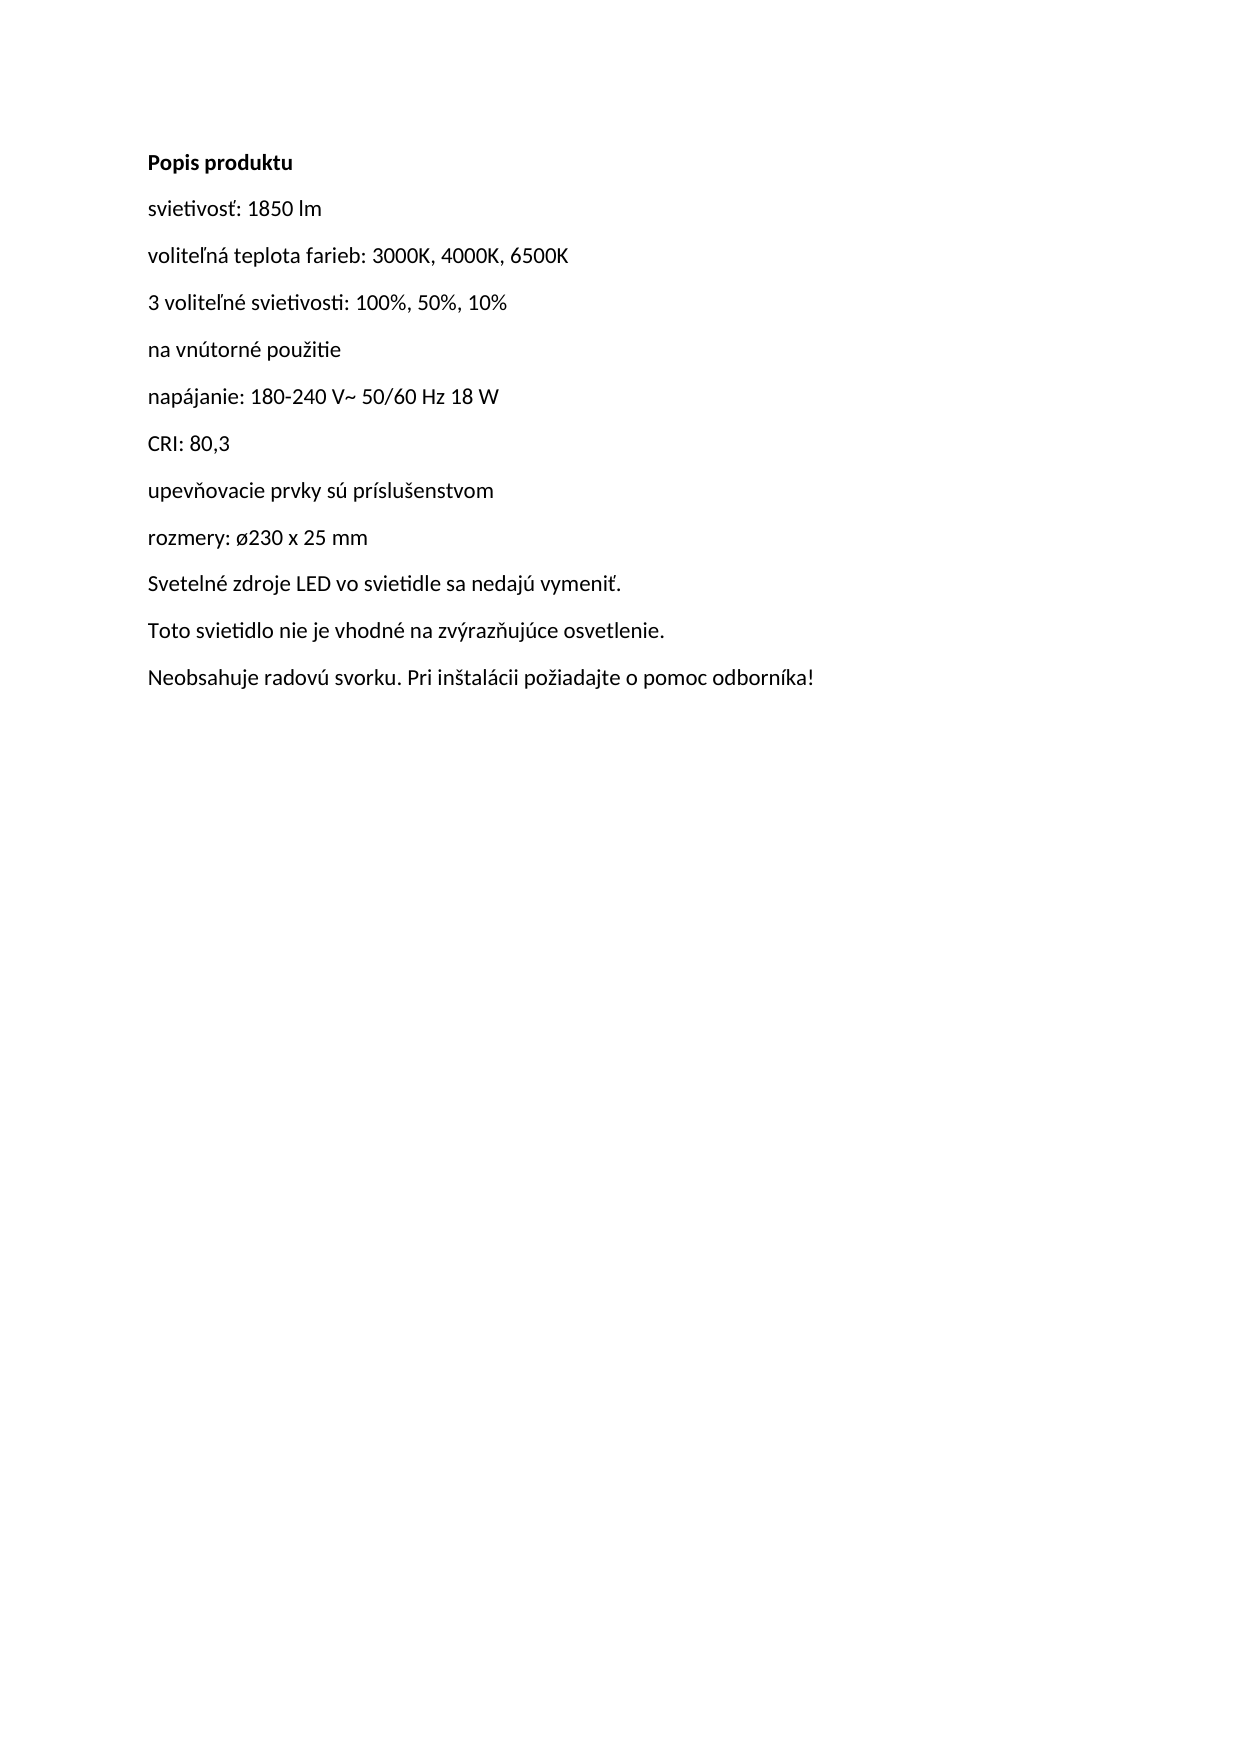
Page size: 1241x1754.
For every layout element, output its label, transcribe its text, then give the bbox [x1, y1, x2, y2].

text Svetelné zdroje LED vo svietidle sa nedajú vymeniť. [148, 569, 1093, 597]
text 3 voliteľné svietivosti: 100%, 50%, 10% [148, 288, 1093, 316]
text Toto svietidlo nie je vhodné na zvýrazňujúce osvetlenie. [148, 616, 1093, 644]
text CRI: 80,3 [148, 429, 1093, 457]
text voliteľná teplota farieb: 3000K, 4000K, 6500K [148, 241, 1093, 269]
text na vnútorné použitie [148, 335, 1093, 363]
text Popis produktu [148, 148, 1093, 176]
text upevňovacie prvky sú príslušenstvom [148, 476, 1093, 504]
text rozmery: ø230 x 25 mm [148, 523, 1093, 551]
text Neobsahuje radovú svorku. Pri inštalácii požiadajte o pomoc odborníka! [148, 663, 1093, 691]
text svietivosť: 1850 lm [148, 194, 1093, 222]
text napájanie: 180-240 V~ 50/60 Hz 18 W [148, 382, 1093, 410]
